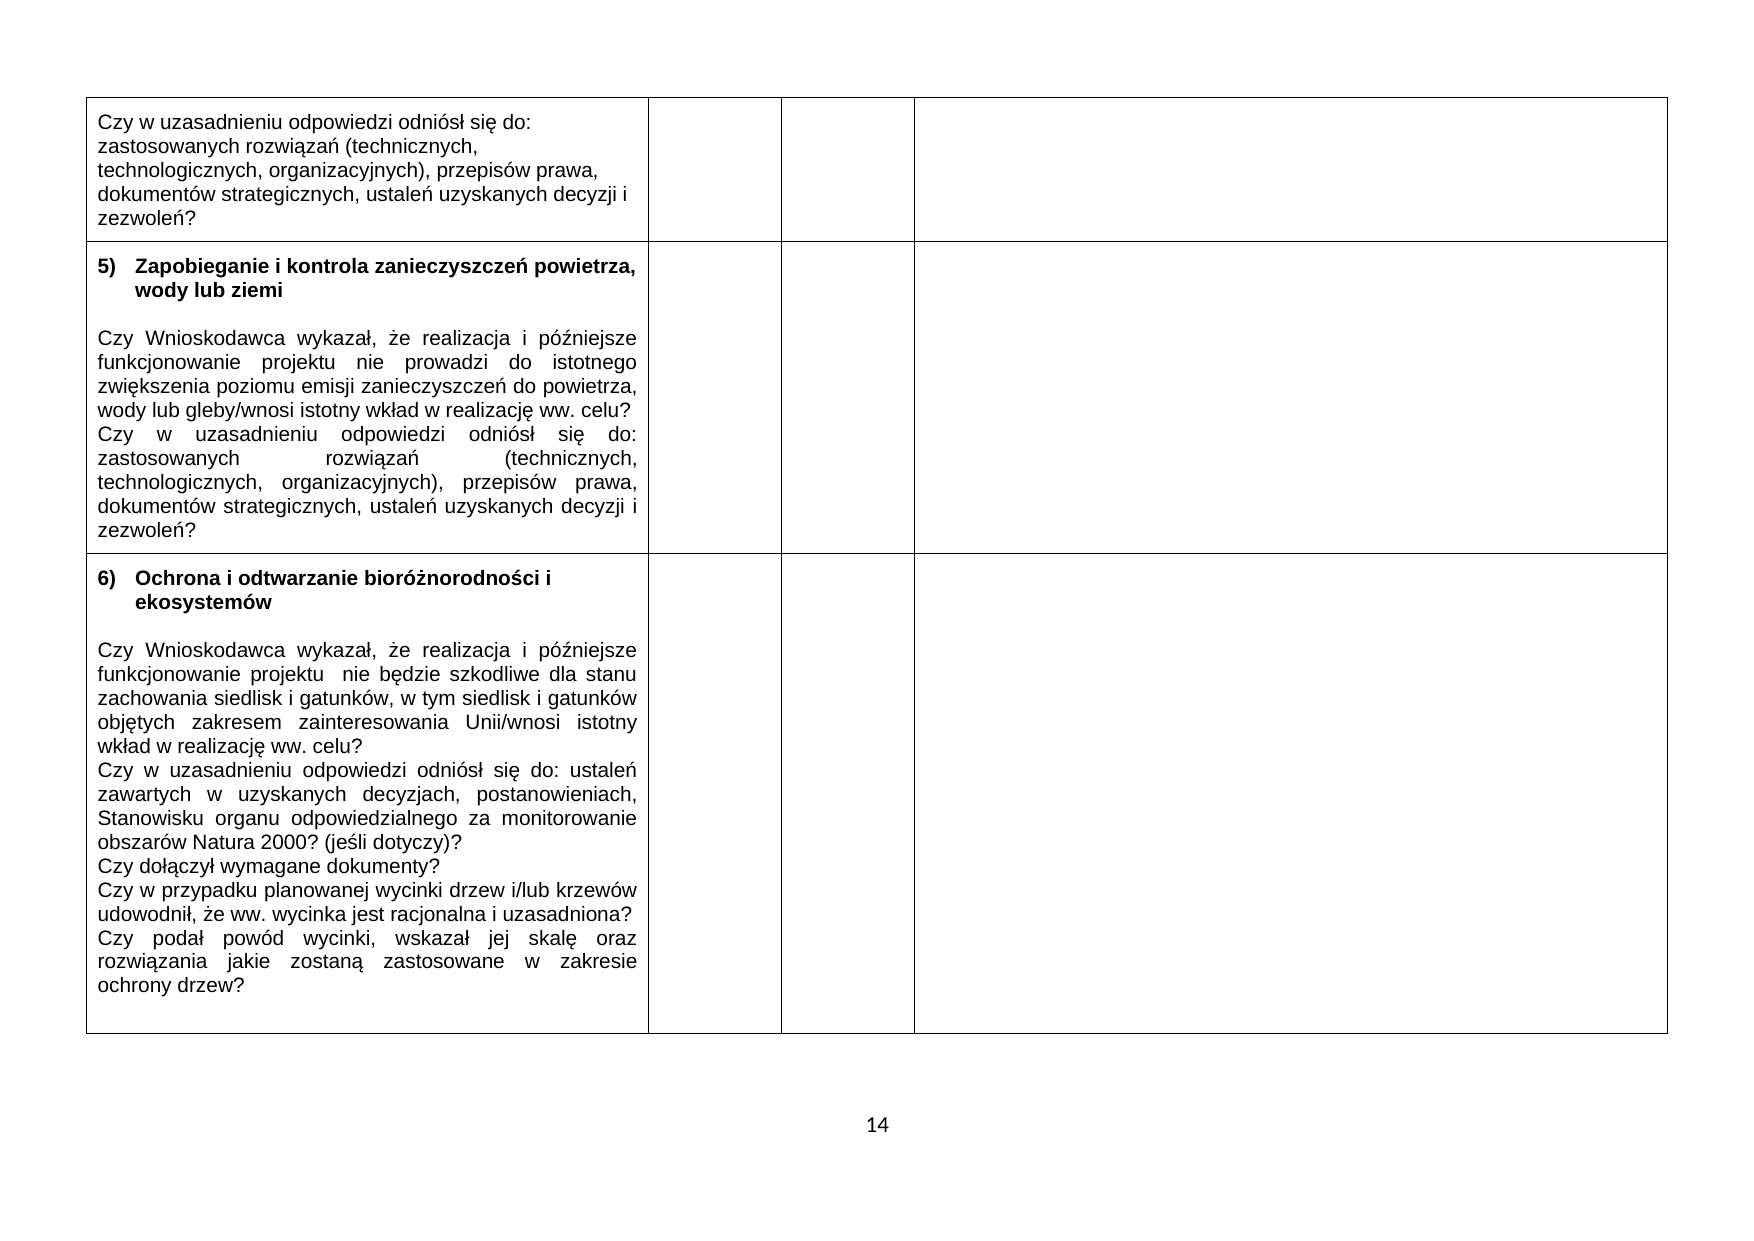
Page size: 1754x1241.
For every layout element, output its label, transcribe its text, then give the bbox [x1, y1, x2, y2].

table_cell [649, 98, 781, 241]
table_cell [915, 554, 1667, 1033]
table_cell [915, 98, 1667, 241]
table_cell [782, 242, 914, 553]
table_cell [782, 554, 914, 1033]
table_cell [649, 242, 781, 553]
table_cell Zapobieganie i kontrola zanieczyszczeń powietrza, wody lub ziemi Czy Wnioskodawca wykazał, że realizacja i późniejsze funkcjonowanie projektu nie prowadzi do istotnego zwiększenia poziomu emisji zanieczyszczeń do powietrza, wody lub gleby/wnosi istotny wkład w realizację ww. celu? Czy w uzasadnieniu odpowiedzi odniósł się do: zastosowanych rozwiązań (technicznych, technologicznych, organizacyjnych), przepisów prawa, dokumentów strategicznych, ustaleń uzyskanych decyzji i zezwoleń? [87, 242, 648, 553]
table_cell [87, 98, 648, 241]
table_cell [782, 98, 914, 241]
table_cell [649, 554, 781, 1033]
table_cell [915, 242, 1667, 553]
table_cell Ochrona i odtwarzanie bioróżnorodności i ekosystemów Czy Wnioskodawca wykazał, że realizacja i późniejsze funkcjonowanie projektu nie będzie szkodliwe dla stanu zachowania siedlisk i gatunków, w tym siedlisk i gatunków objętych zakresem zainteresowania Unii/wnosi istotny wkład w realizację ww. celu? Czy w uzasadnieniu odpowiedzi odniósł się do: ustaleń zawartych w uzyskanych decyzjach, postanowieniach, Stanowisku organu odpowiedzialnego za monitorowanie obszarów Natura 2000? (jeśli dotyczy)? Czy dołączył wymagane dokumenty? Czy w przypadku planowanej wycinki drzew i/lub krzewów udowodnił, że ww. wycinka jest racjonalna i uzasadniona? Czy podał powód wycinki, wskazał jej skalę oraz rozwiązania jakie zostaną zastosowane w zakresie ochrony drzew? [87, 554, 648, 1033]
